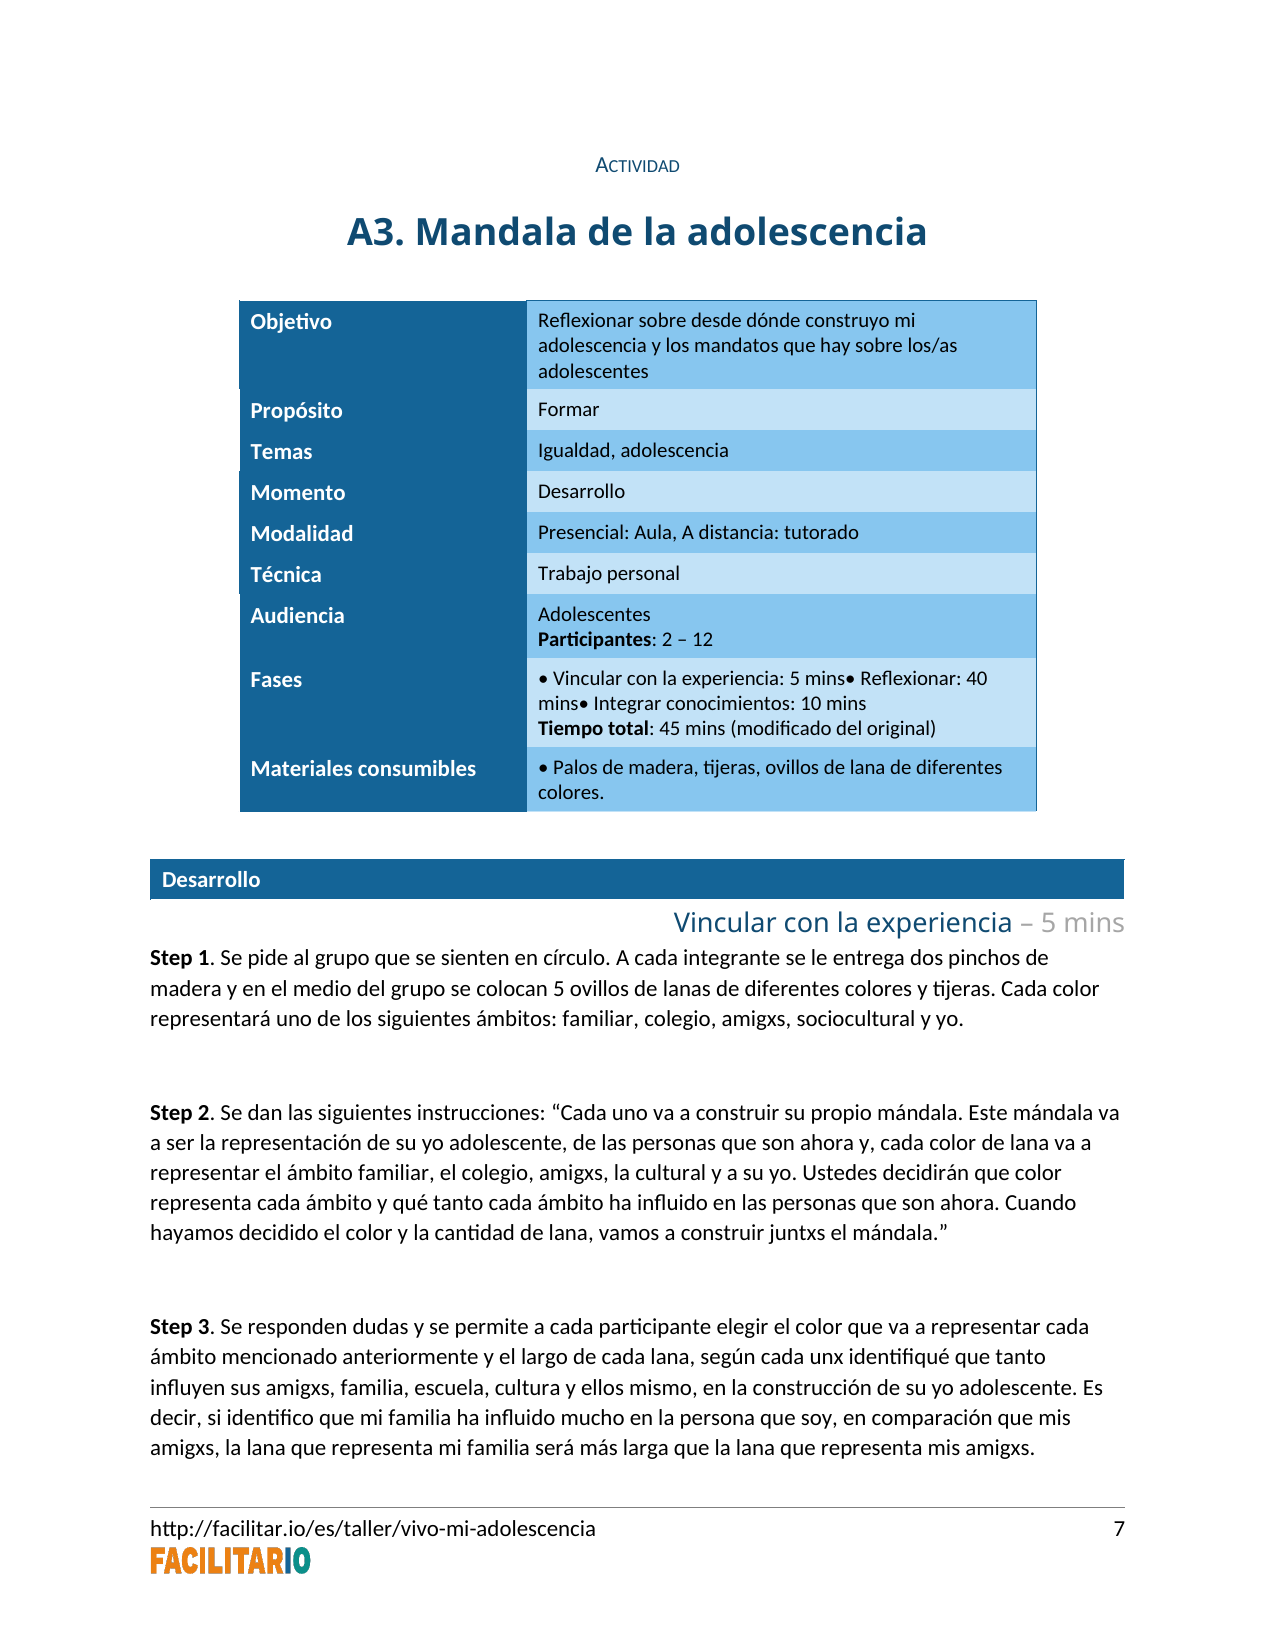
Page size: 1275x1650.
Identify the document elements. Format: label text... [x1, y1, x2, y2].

table_cell Presencial: Aula, A distancia: tutorado [527, 512, 1036, 553]
picture [145, 1544, 315, 1576]
text Step 3. Se responden dudas y se permite a cada participante elegir el color que va a representar cada ámbito mencionado anteriormente y el largo de cada lana, según cada unx identifiqué que tanto influyen sus amigxs, familia, escuela, cultura y ellos mismo, en la construcción de su yo adolescente. Es decir, si identifico que mi familia ha influido mucho en la persona que soy, en comparación que mis amigxs, la lana que representa mi familia será más larga que la lana que representa mis amigxs. [150, 1312, 1125, 1461]
table_cell • Vincular con la experiencia: 5 mins Tiempo total: 45 mins (modificado del original) [527, 658, 1036, 747]
table_cell Fases [240, 659, 526, 747]
table_cell Igualdad, adolescencia [527, 430, 1036, 471]
table_cell Materiales consumibles [240, 748, 526, 811]
text Actividad [150, 150, 1125, 178]
table_cell Momento [240, 472, 526, 512]
table_header Desarrollo [151, 860, 1124, 899]
table_cell • Palos de madera, tijeras, ovillos de lana de diferentes colores. [527, 747, 1036, 811]
table_cell Audiencia [240, 595, 526, 658]
table_cell Adolescentes Participantes: 2 – 12 [527, 594, 1036, 658]
text Step 1. Se pide al grupo que se sienten en círculo. A cada integrante se le entrega dos pinchos de madera y en el medio del grupo se colocan 5 ovillos de lanas de diferentes colores y tijeras. Cada color representará uno de los siguientes ámbitos: familiar, colegio, amigxs, sociocultural y yo. [150, 943, 1125, 1032]
table_cell Desarrollo [527, 471, 1036, 512]
subtitle Vincular con la experiencia – 5 mins [150, 904, 1125, 941]
table_cell Trabajo personal [527, 553, 1036, 594]
table_cell Temas [240, 431, 526, 471]
table_cell Propósito [240, 390, 526, 430]
table_header Objetivo [240, 301, 526, 389]
text Step 2. Se dan las siguientes instrucciones: “Cada uno va a construir su propio mándala. Este mándala va a ser la representación de su yo adolescente, de las personas que son ahora y, cada color de lana va a representar el ámbito familiar, el colegio, amigxs, la cultural y a su yo. Ustedes decidirán que color representa cada ámbito y qué tanto cada ámbito ha influido en las personas que son ahora. Cuando hayamos decidido el color y la cantidad de lana, vamos a construir juntxs el mándala.” [150, 1098, 1125, 1247]
table_header Reflexionar sobre desde dónde construyo mi adolescencia y los mandatos que hay sobre los/as adolescentes [527, 301, 1036, 389]
subtitle A3. Mandala de la adolescencia [150, 205, 1125, 256]
table_cell Modalidad [240, 513, 526, 553]
table_cell Técnica [240, 554, 526, 594]
table_cell Formar [527, 389, 1036, 430]
